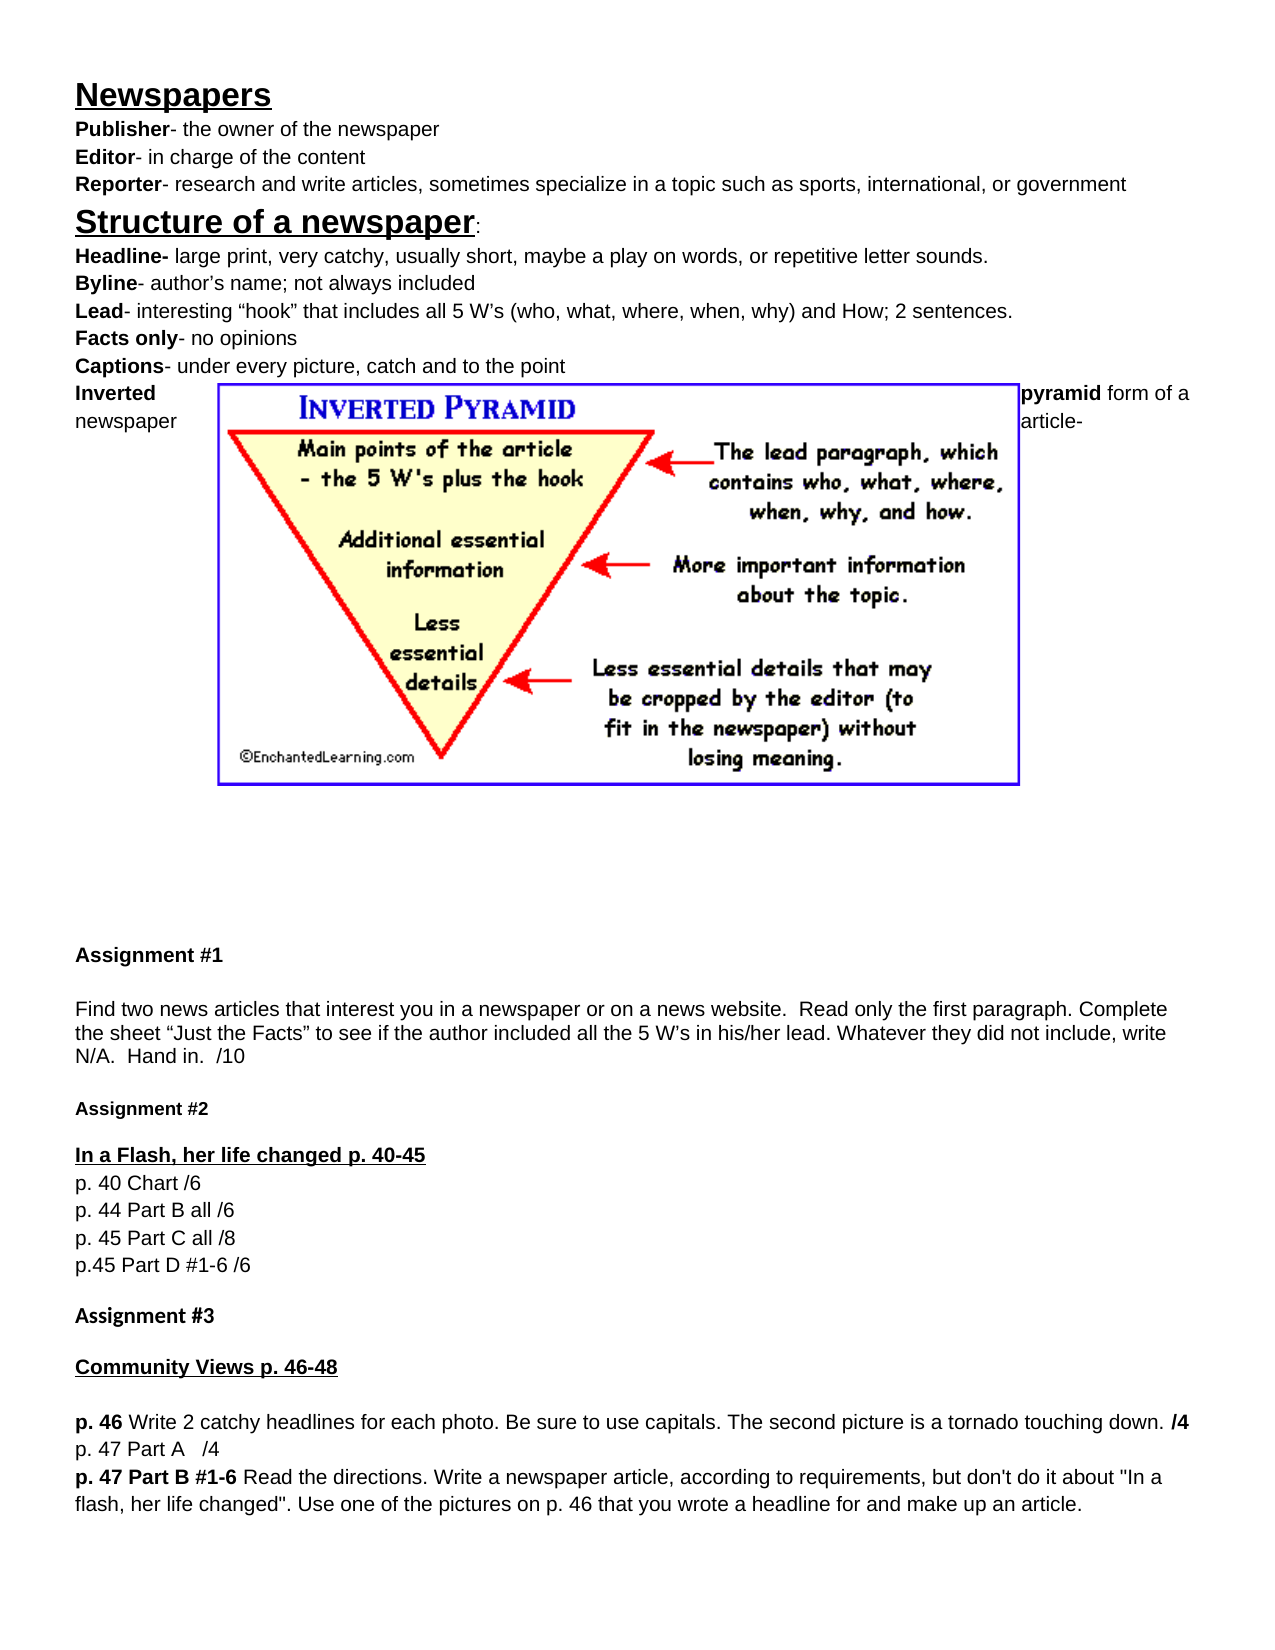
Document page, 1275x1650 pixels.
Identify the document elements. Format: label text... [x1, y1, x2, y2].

text Find two news articles that interest you in a newspaper or on a news website. Read only the first paragraph. Complete the sheet “Just the Facts” to see if the author included all the 5 W’s in his/her lead. Whatever they did not include, write N/A. Hand in. /10 [75, 996, 1200, 1068]
text In a Flash, her life changed p. 40-45 p. 40 Chart /6 p. 44 Part B all /6 p. 45 Part C all /8 p.45 Part D #1-6 /6 [75, 1143, 1200, 1277]
text Newspapers Publisher- the owner of the newspaper Editor- in charge of the content Reporter- research and write articles, sometimes specialize in a topic such as sports, international, or government Structure of a newspaper: Headline- large print, very catchy, usually short, maybe a play on words, or repetitive letter sounds. Byline- author’s name; not always included Lead- interesting “hook” that includes all 5 W’s (who, what, where, when, why) and How; 2 sentences. Facts only- no opinions Captions- under every picture, catch and to the point Inverted pyramid form of a newspaper article- [75, 75, 1200, 433]
picture [217, 383, 1021, 786]
text Assignment #3 [75, 1301, 1200, 1329]
text Assignment #1 [75, 943, 1200, 967]
text Assignment #2 [75, 1097, 1200, 1119]
text Community Views p. 46-48 p. 46 Write 2 catchy headlines for each photo. Be sure to use capitals. The second picture is a tornado touching down. /4 p. 47 Part A /4 p. 47 Part B #1-6 Read the directions. Write a newspaper article, according to requirements, but don't do it about "In a flash, her life changed". Use one of the pictures on p. 46 that you wrote a headline for and make up an article. [75, 1354, 1200, 1548]
